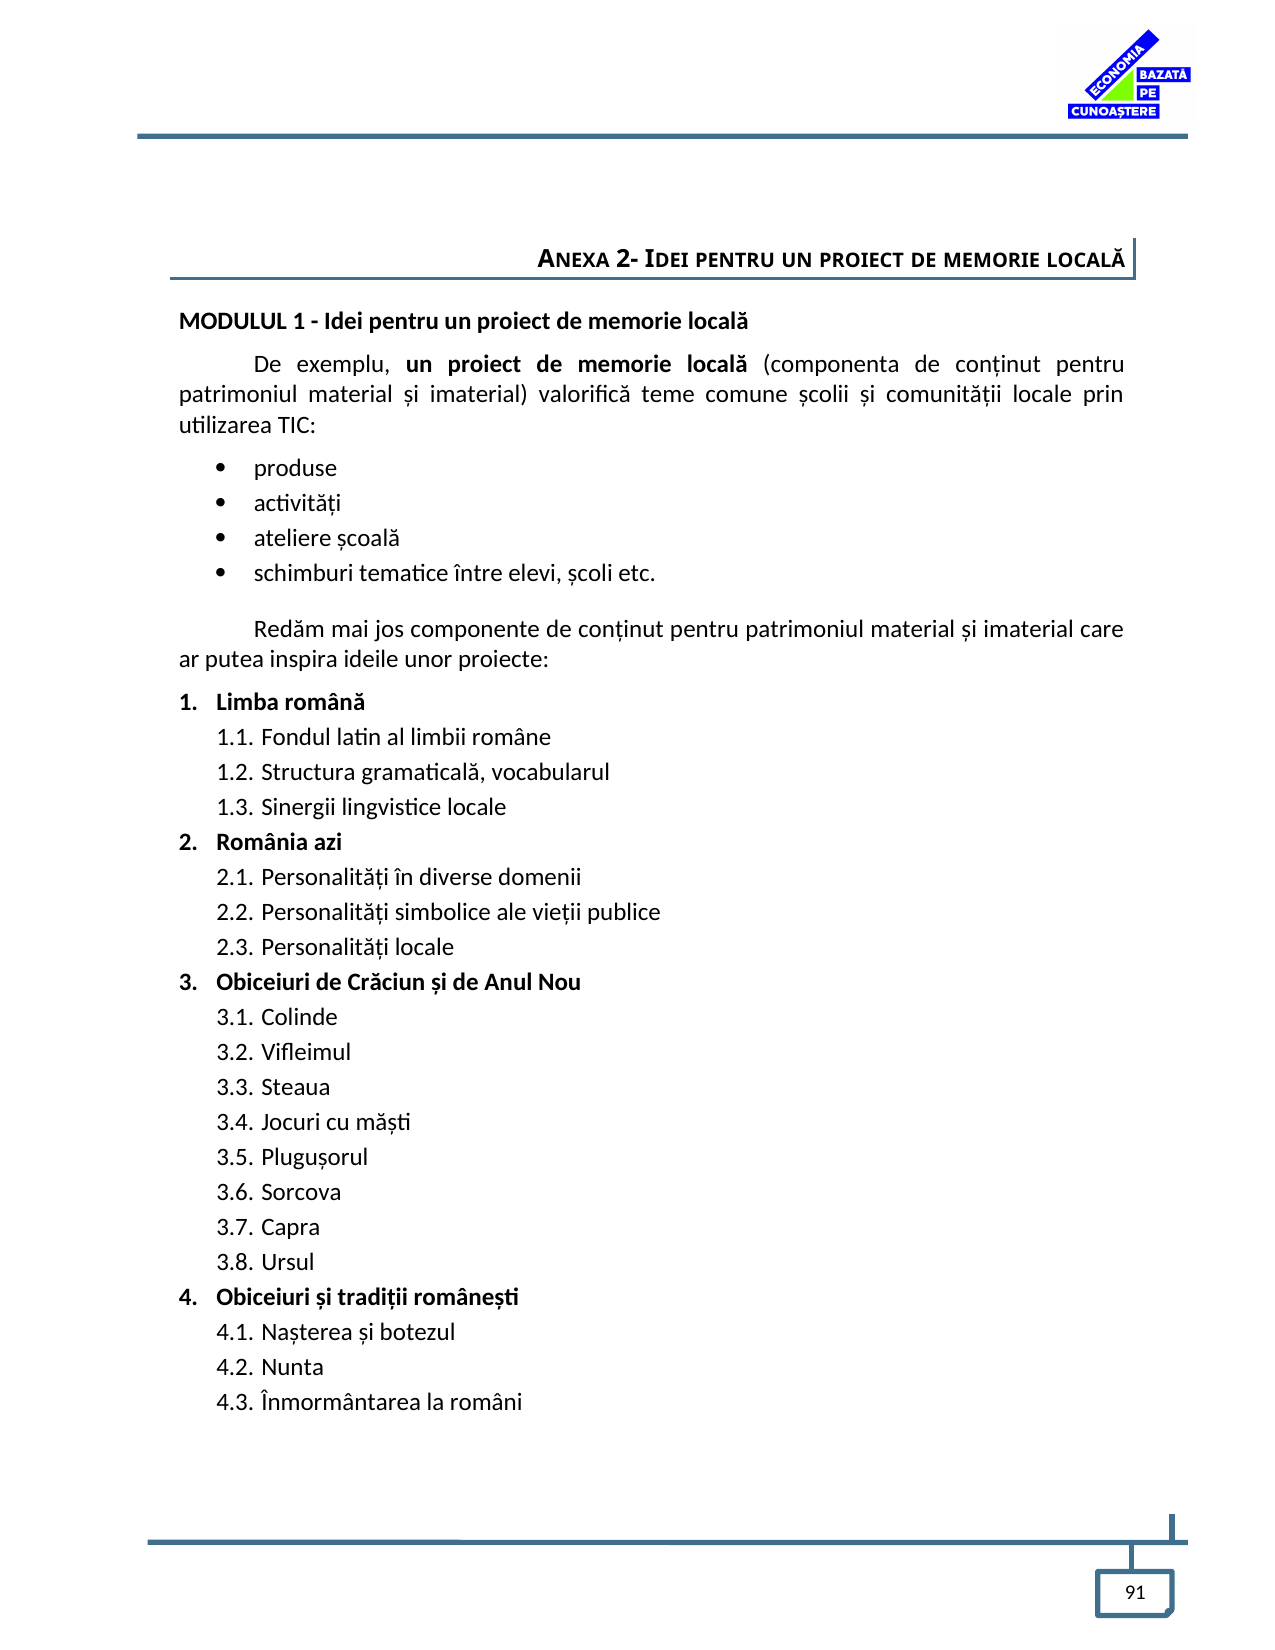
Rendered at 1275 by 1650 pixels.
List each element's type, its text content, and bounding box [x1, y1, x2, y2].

list Sinergii lingvistice locale [216, 791, 1125, 822]
list Vifleimul [216, 1036, 1125, 1067]
list Naşterea şi botezul [216, 1316, 1125, 1347]
list Colinde [216, 1001, 1125, 1032]
list Limba română [178, 686, 1125, 717]
list Obiceiuri de Crăciun şi de Anul Nou [178, 966, 1125, 997]
list Personalităţi simbolice ale vieţii publice [216, 896, 1125, 927]
list Înmormântarea la români [216, 1386, 1125, 1417]
list ateliere şcoală [216, 522, 1125, 552]
list Structura gramaticală, vocabularul [216, 756, 1125, 787]
list schimburi tematice între elevi, şcoli etc. [216, 557, 1125, 587]
subtitle Anexa 2- Idei pentru un proiect de memorie locală [170, 239, 1133, 277]
list România azi [178, 826, 1125, 857]
picture [1058, 24, 1196, 125]
list produse [216, 452, 1125, 482]
list Jocuri cu măşti [216, 1106, 1125, 1137]
list Personalităţi locale [216, 931, 1125, 962]
text MODULUL 1 - Idei pentru un proiect de memorie locală [178, 305, 1125, 335]
list Sorcova [216, 1176, 1125, 1207]
list activităţi [216, 487, 1125, 517]
list Steaua [216, 1071, 1125, 1102]
text De exemplu, un proiect de memorie locală (componenta de conţinut pentru patrimoniul material şi imaterial) valorifică teme comune şcolii şi comunităţii locale prin utilizarea TIC: [178, 348, 1125, 439]
list Pluguşorul [216, 1141, 1125, 1172]
text Redăm mai jos componente de conţinut pentru patrimoniul material şi imaterial care ar putea inspira ideile unor proiecte: [178, 613, 1125, 674]
list Ursul [216, 1246, 1125, 1277]
list Obiceiuri şi tradiţii româneşti [178, 1281, 1125, 1312]
list Capra [216, 1211, 1125, 1242]
list Personalităţi în diverse domenii [216, 861, 1125, 892]
list Fondul latin al limbii române [216, 721, 1125, 752]
list Nunta [216, 1351, 1125, 1382]
